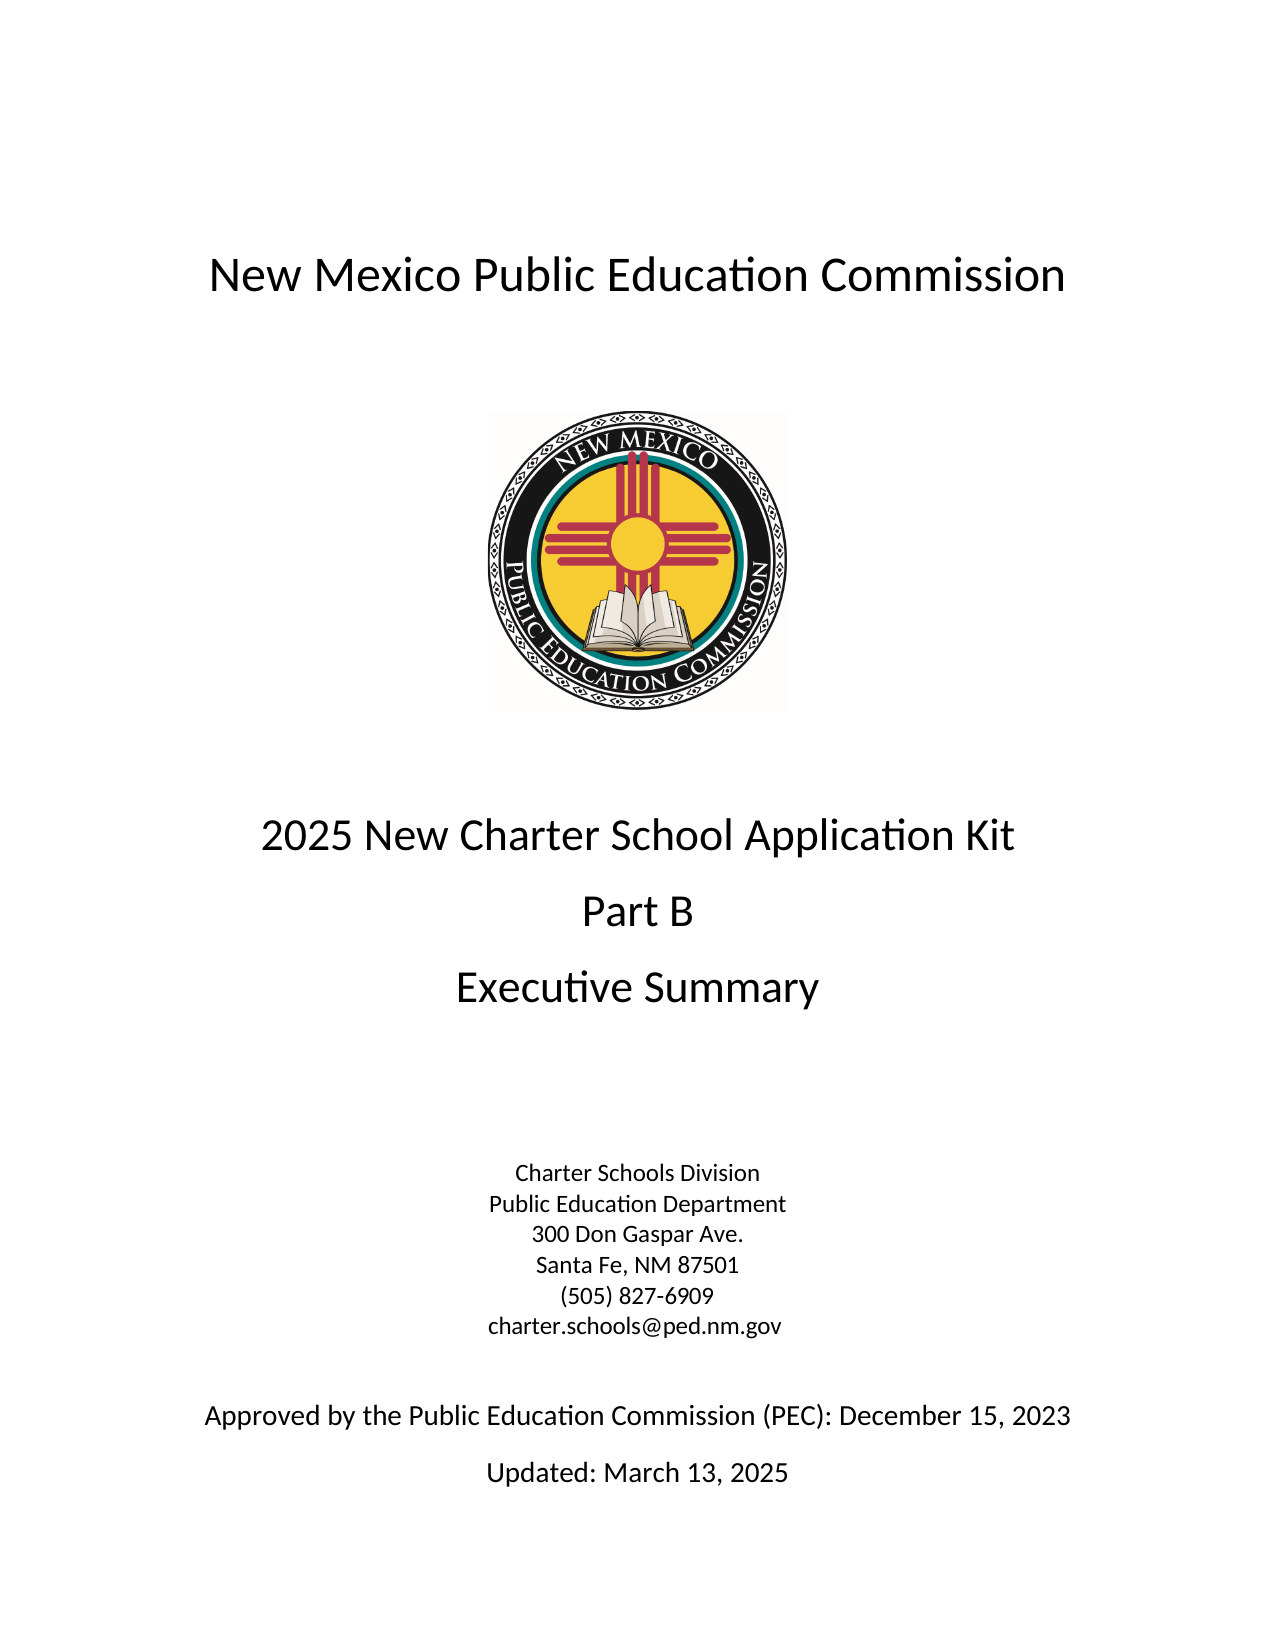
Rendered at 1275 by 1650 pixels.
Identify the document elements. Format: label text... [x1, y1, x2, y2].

text Santa Fe, NM 87501 [157, 1249, 1118, 1280]
text 2025 New Charter School Application Kit Part B [226, 806, 1049, 938]
text Approved by the Public Education Commission (PEC): December 15, 2023 Updated: March 13, 2025 [157, 1397, 1118, 1489]
title New Mexico Public Education Commission [157, 243, 1118, 304]
text charter.schools@ped.nm.gov [488, 1310, 1137, 1341]
text Executive Summary [157, 958, 1118, 1014]
picture [487, 411, 788, 712]
text Charter Schools Division Public Education Department 300 Don Gaspar Ave. [488, 1158, 787, 1249]
text (505) 827-6909 [560, 1280, 1137, 1310]
